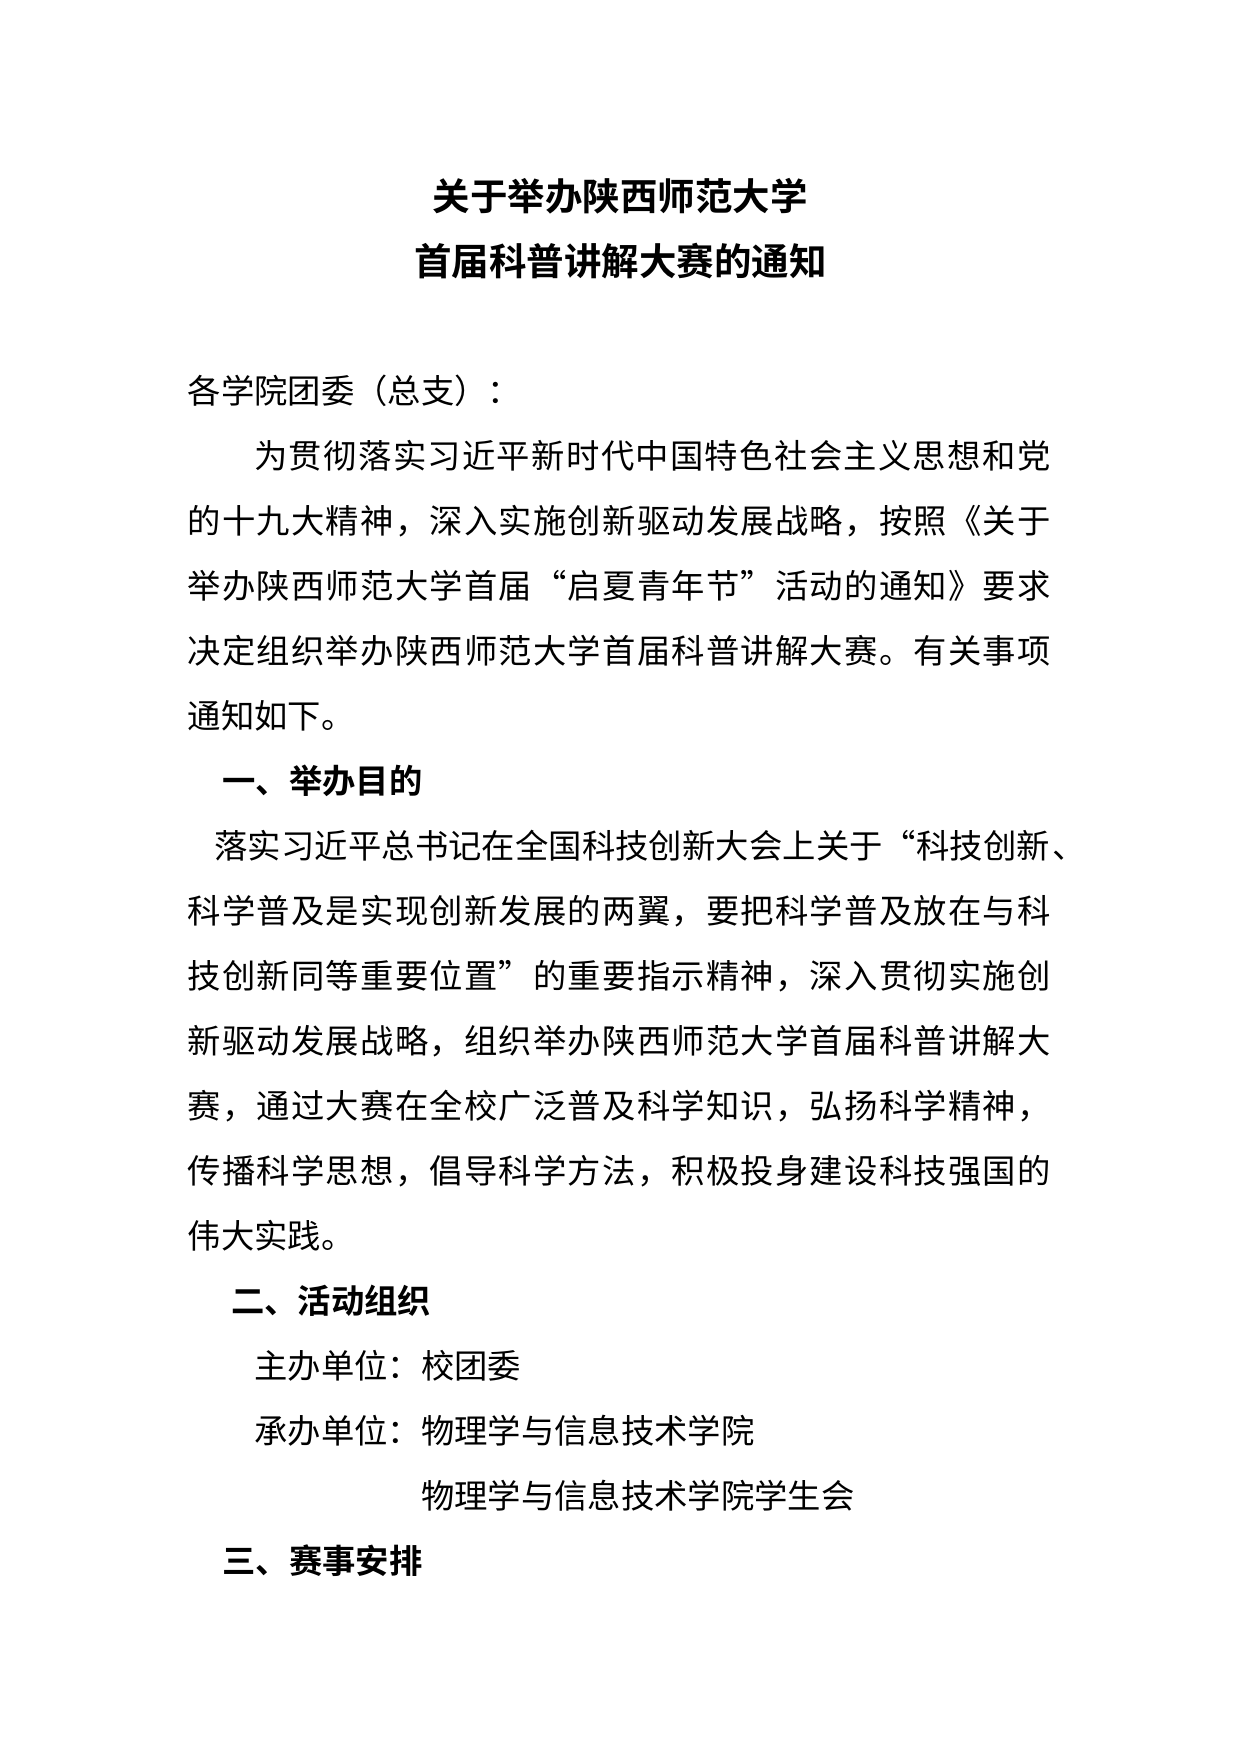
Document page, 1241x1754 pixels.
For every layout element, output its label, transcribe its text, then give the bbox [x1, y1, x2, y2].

text 落实习近平总书记在全国科技创新大会上关于“科技创新、科学普及是实现创新发展的两翼，要把科学普及放在与科技创新同等重要位置”的重要指示精神，深入贯彻实施创新驱动发展战略，组织举办陕西师范大学首届科普讲解大赛，通过大赛在全校广泛普及科学知识，弘扬科学精神，传播科学思想，倡导科学方法，积极投身建设科技强国的伟大实践。 [187, 812, 1053, 1267]
text 三、赛事安排 [187, 1527, 1053, 1592]
text 物理学与信息技术学院学生会 [187, 1462, 1053, 1527]
text 各学院团委（总支）： [187, 357, 1053, 422]
text 二、活动组织 [187, 1267, 1053, 1332]
text 关于举办陕西师范大学 [187, 162, 1053, 227]
text 为贯彻落实习近平新时代中国特色社会主义思想和党的十九大精神，深入实施创新驱动发展战略，按照《关于举办陕西师范大学首届“启夏青年节”活动的通知》要求，决定组织举办陕西师范大学首届科普讲解大赛。有关事项通知如下。 [187, 422, 1053, 747]
text 一、举办目的 [187, 747, 1053, 812]
text 主办单位：校团委 [187, 1332, 1053, 1397]
text 承办单位：物理学与信息技术学院 [187, 1397, 1053, 1462]
text 首届科普讲解大赛的通知 [187, 227, 1053, 292]
